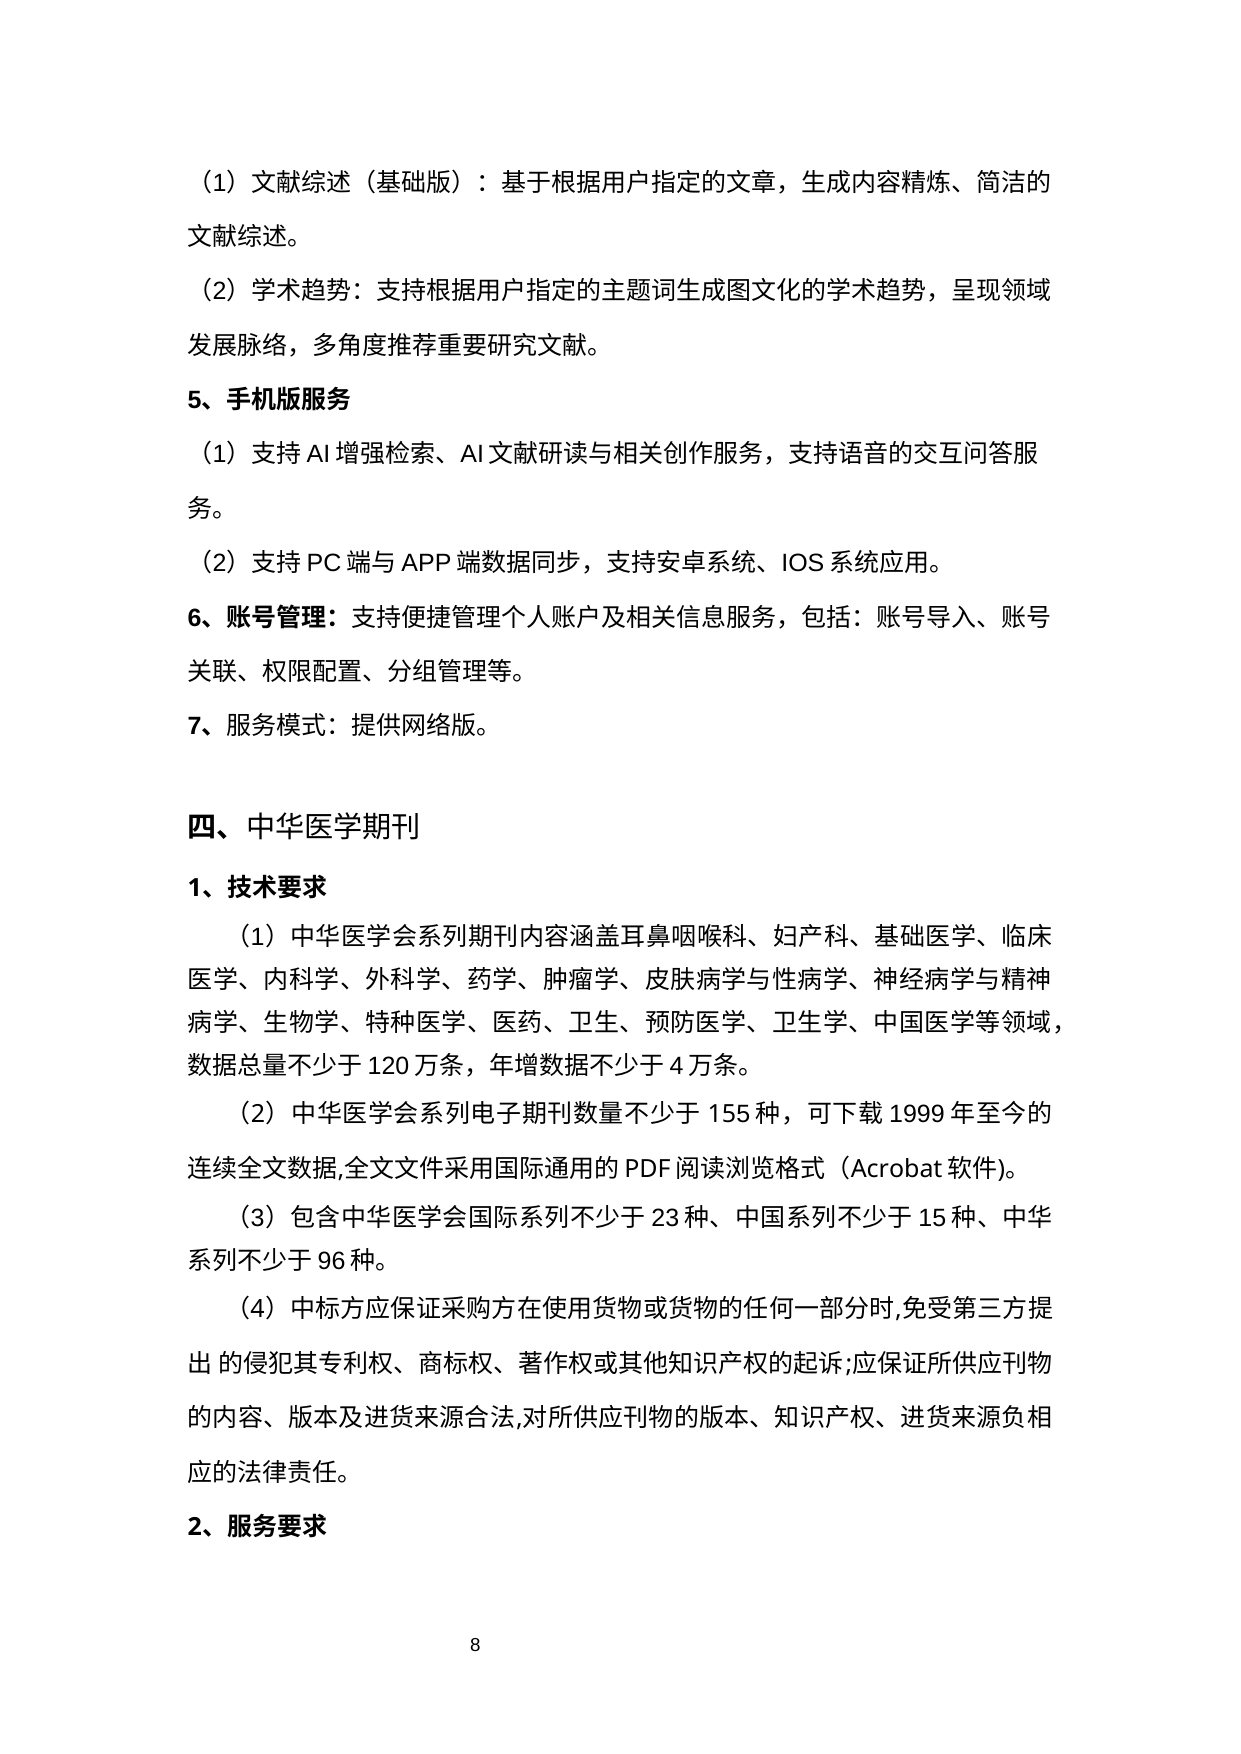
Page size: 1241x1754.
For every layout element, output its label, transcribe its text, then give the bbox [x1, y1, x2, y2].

text 2、服务要求 [187, 1506, 1053, 1543]
text （2）中华医学会系列电子期刊数量不少于155种，可下载1999年至今的连续全文数据,全文文件采用国际通用的PDF阅读浏览格式（Acrobat软件)。 [187, 1094, 1053, 1184]
text 7、服务模式：提供网络版。 [187, 706, 1053, 742]
text （1）支持AI增强检索、AI文献研读与相关创作服务，支持语音的交互问答服务。 [187, 434, 1053, 524]
text （1）中华医学会系列期刊内容涵盖耳鼻咽喉科、妇产科、基础医学、临床医学、内科学、外科学、药学、肿瘤学、皮肤病学与性病学、神经病学与精神病学、生物学、特种医学、医药、卫生、预防医学、卫生学、中国医学等领域，数据总量不少于120万条，年增数据不少于4万条。 [187, 921, 1053, 1079]
text （1）文献综述（基础版）：基于根据用户指定的文章，生成内容精炼、简洁的文献综述。 [187, 162, 1053, 253]
text 1、技术要求 [187, 867, 1053, 903]
text （4）中标方应保证采购方在使用货物或货物的任何一部分时,免受第三方提出 的侵犯其专利权、商标权、著作权或其他知识产权的起诉;应保证所供应刊物的内容、版本及进货来源合法,对所供应刊物的版本、知识产权、进货来源负相应的法律责任。 [187, 1289, 1053, 1488]
list 中华医学期刊 [187, 803, 1053, 846]
text 6、账号管理：支持便捷管理个人账户及相关信息服务，包括：账号导入、账号关联、权限配置、分组管理等。 [187, 597, 1053, 688]
text （2）学术趋势：支持根据用户指定的主题词生成图文化的学术趋势，呈现领域发展脉络，多角度推荐重要研究文献。 [187, 271, 1053, 361]
text （3）包含中华医学会国际系列不少于23种、中国系列不少于15种、中华系列不少于96种。 [187, 1203, 1053, 1274]
text 5、手机版服务 [187, 379, 1053, 416]
text （2）支持PC端与APP端数据同步，支持安卓系统、IOS系统应用。 [187, 543, 1053, 579]
